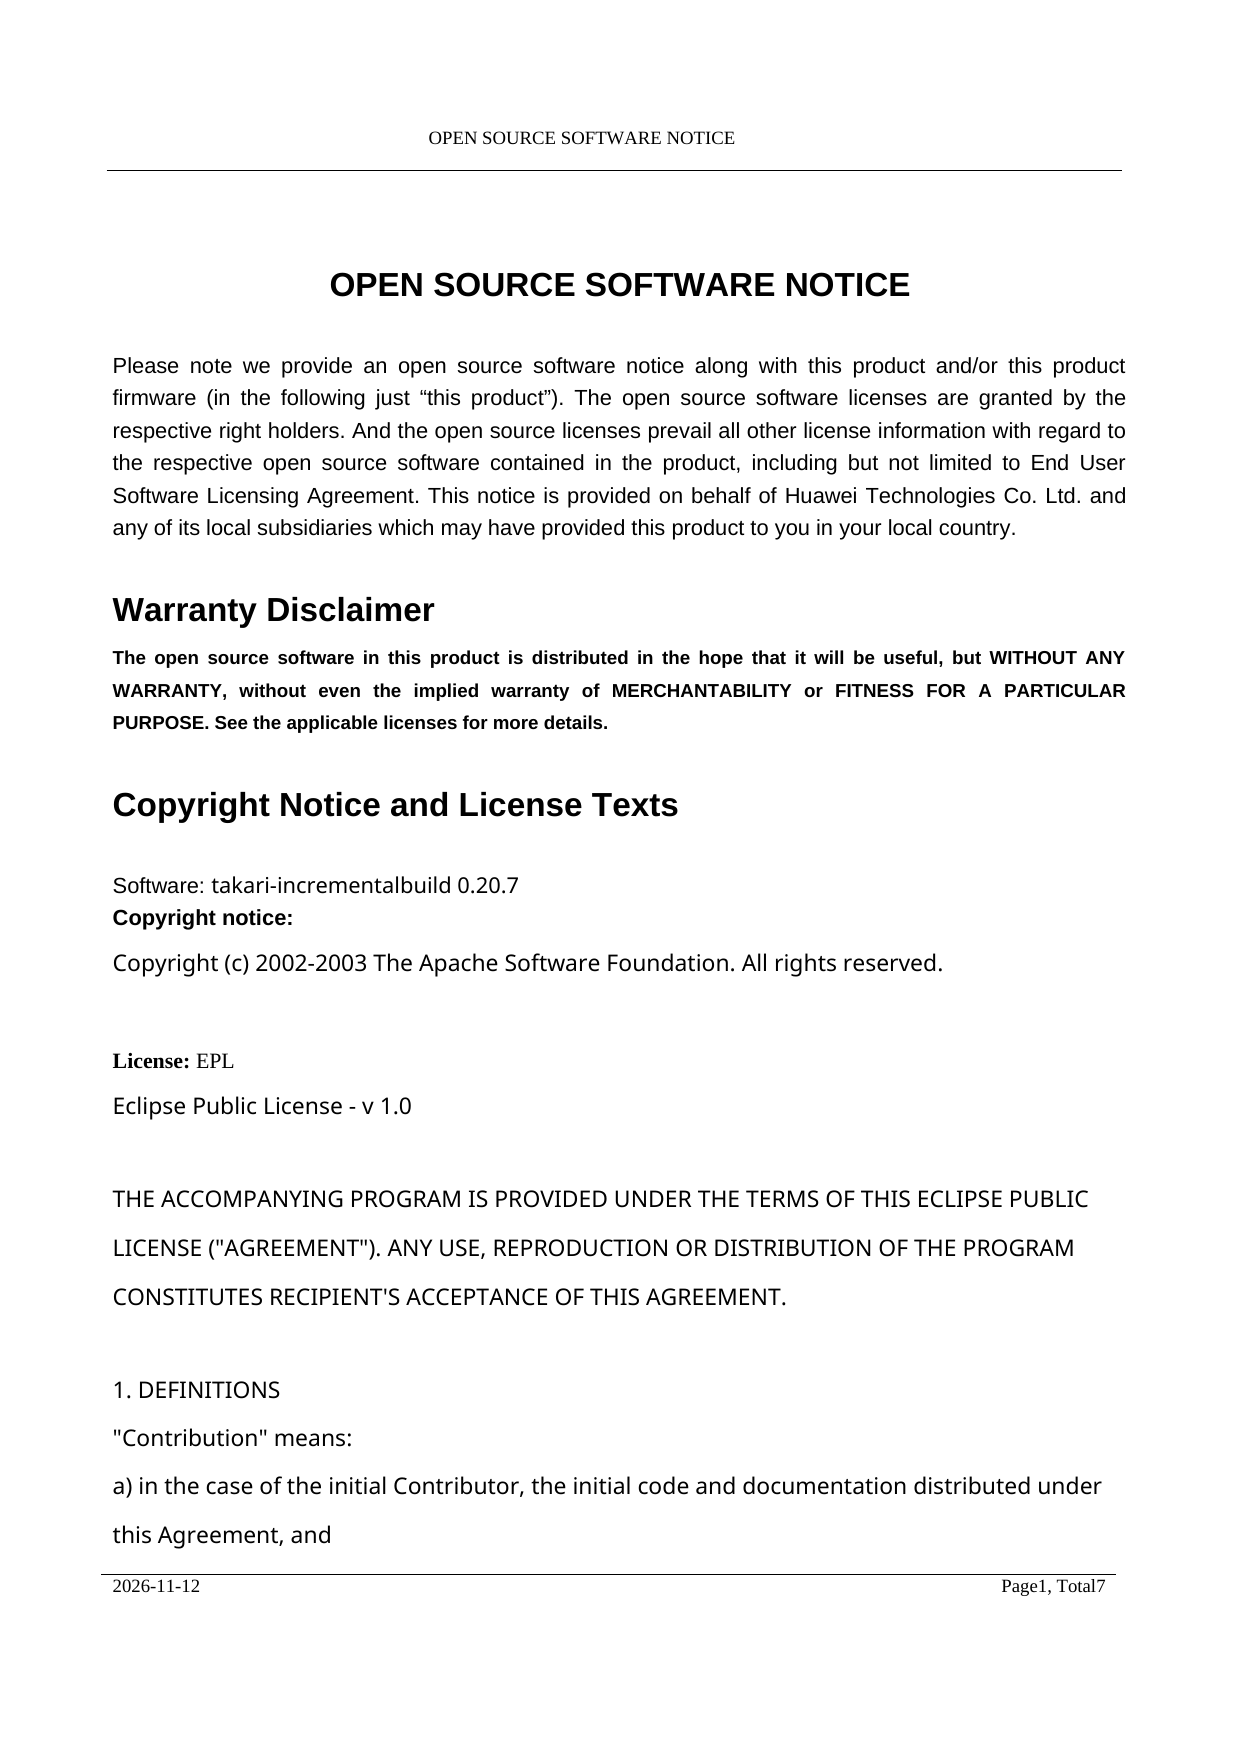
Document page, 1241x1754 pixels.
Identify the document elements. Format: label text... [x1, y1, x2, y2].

text License: EPL [112, 1044, 1128, 1077]
text 1. DEFINITIONS [112, 1373, 1128, 1406]
text THE ACCOMPANYING PROGRAM IS PROVIDED UNDER THE TERMS OF THIS ECLIPSE PUBLIC LICENSE ("AGREEMENT"). ANY USE, REPRODUCTION OR DISTRIBUTION OF THE PROGRAM CONSTITUTES RECIPIENT'S ACCEPTANCE OF THIS AGREEMENT. [112, 1182, 1128, 1312]
text Please note we provide an open source software notice along with this product and/or this product firmware (in the following just “this product”). The open source software licenses are granted by the respective right holders. And the open source licenses prevail all other license information with regard to the respective open source software contained in the product, including but not limited to End User Software Licensing Agreement. This notice is provided on behalf of Huawei Technologies Co. Ltd. and any of its local subsidiaries which may have provided this product to you in your local country. [112, 349, 1128, 544]
text Copyright notice: [112, 901, 1128, 934]
text Warranty Disclaimer [112, 576, 1128, 641]
text Software: takari-incrementalbuild 0.20.7 [112, 869, 1128, 901]
text a) in the case of the initial Contributor, the initial code and documentation distributed under this Agreement, and [112, 1469, 1128, 1551]
text OPEN SOURCE SOFTWARE NOTICE [112, 251, 1128, 316]
text Eclipse Public License - v 1.0 [112, 1089, 1128, 1122]
text "Contribution" means: [112, 1421, 1128, 1454]
text The open source software in this product is distributed in the hope that it will be useful, but WITHOUT ANY WARRANTY, without even the implied warranty of MERCHANTABILITY or FITNESS FOR A PARTICULAR PURPOSE. See the applicable licenses for more details. [112, 641, 1128, 739]
text Copyright (c) 2002-2003 The Apache Software Foundation. All rights reserved. [112, 947, 1128, 1028]
text Copyright Notice and License Texts [112, 771, 1128, 836]
